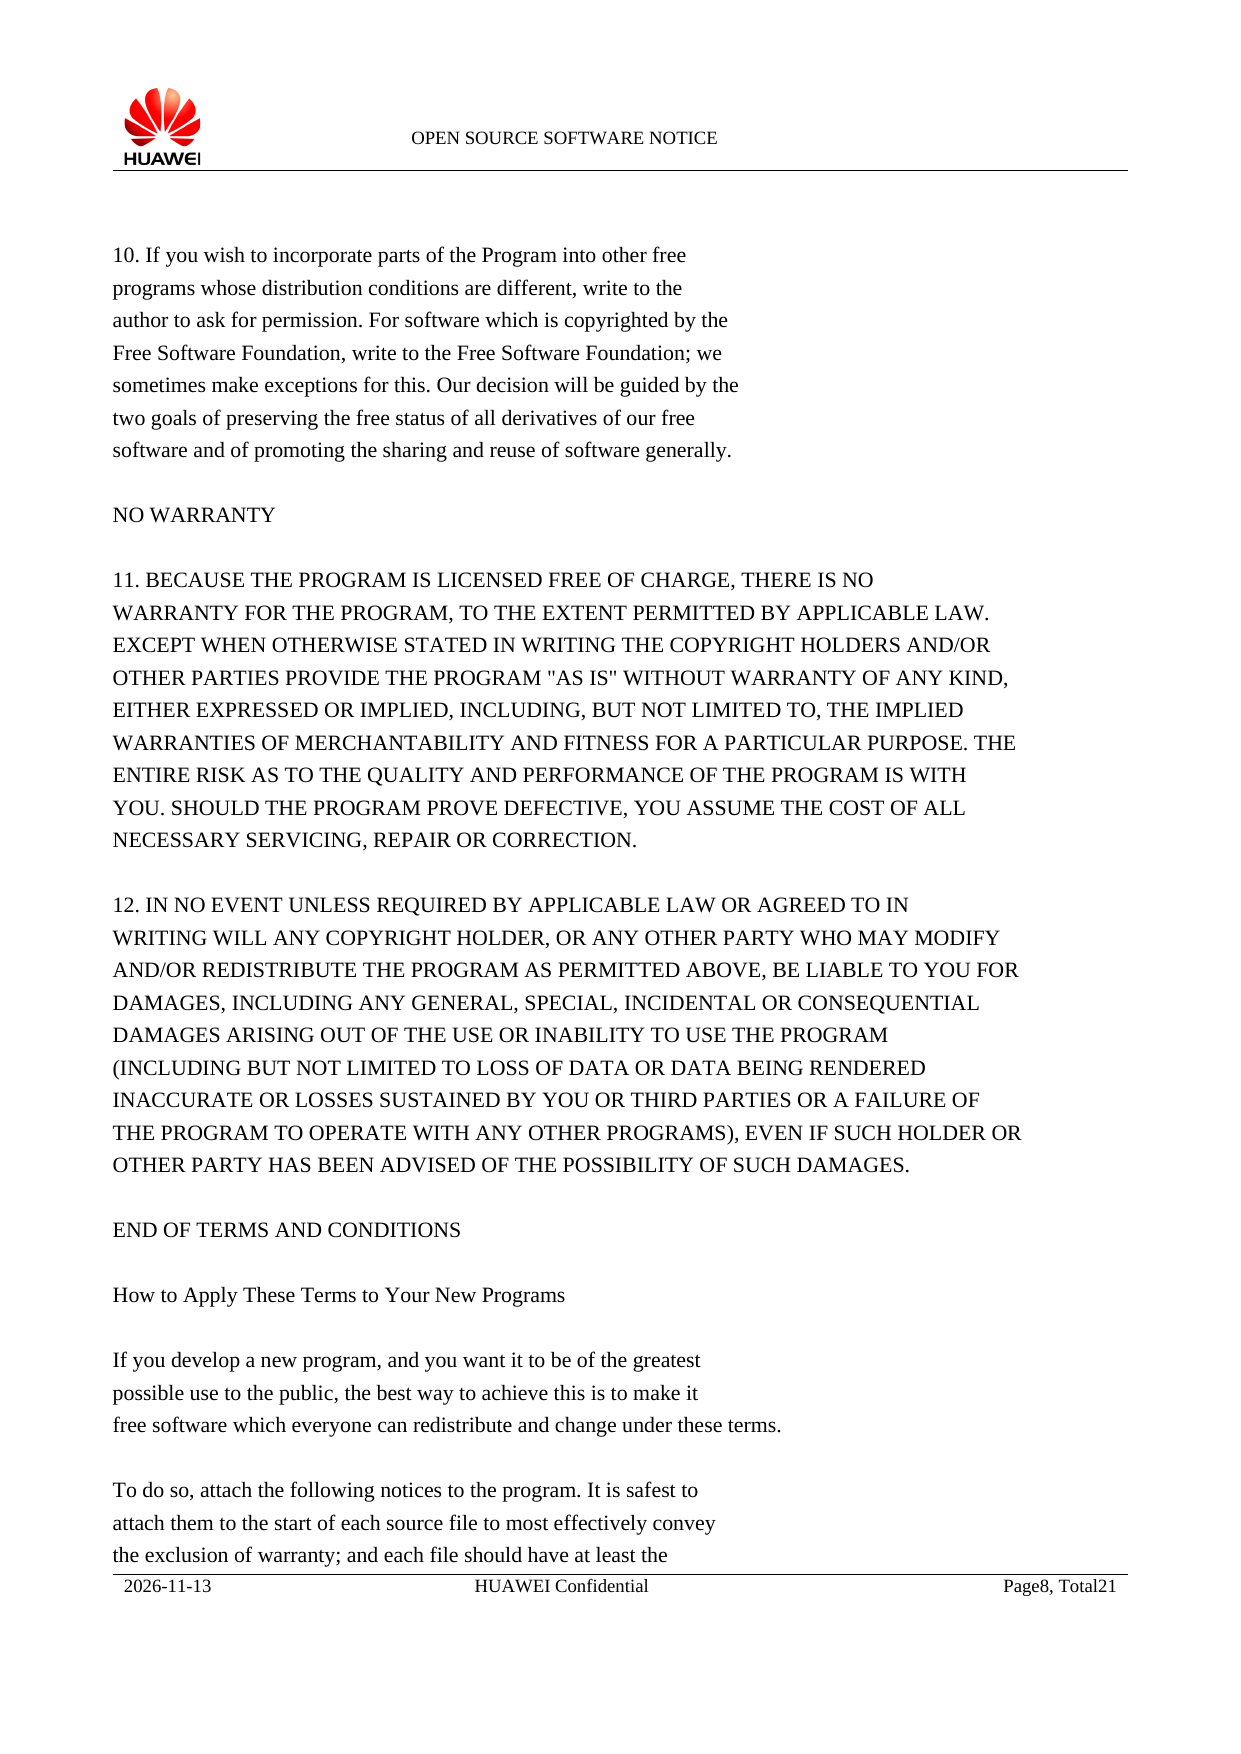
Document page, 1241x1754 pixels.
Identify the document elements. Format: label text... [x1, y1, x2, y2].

text INACCURATE OR LOSSES SUSTAINED BY YOU OR THIRD PARTIES OR A FAILURE OF [112, 1084, 1128, 1116]
text NO WARRANTY [112, 499, 1128, 531]
text sometimes make exceptions for this. Our decision will be guided by the [112, 369, 1128, 401]
text OTHER PARTIES PROVIDE THE PROGRAM "AS IS" WITHOUT WARRANTY OF ANY KIND, [112, 661, 1128, 694]
text Free Software Foundation, write to the Free Software Foundation; we [112, 336, 1128, 369]
text software and of promoting the sharing and reuse of software generally. [112, 434, 1128, 466]
text WARRANTY FOR THE PROGRAM, TO THE EXTENT PERMITTED BY APPLICABLE LAW. [112, 596, 1128, 629]
text possible use to the public, the best way to achieve this is to make it [112, 1376, 1128, 1409]
text WARRANTIES OF MERCHANTABILITY AND FITNESS FOR A PARTICULAR PURPOSE. THE [112, 726, 1128, 759]
text THE PROGRAM TO OPERATE WITH ANY OTHER PROGRAMS), EVEN IF SUCH HOLDER OR [112, 1116, 1128, 1149]
text ENTIRE RISK AS TO THE QUALITY AND PERFORMANCE OF THE PROGRAM IS WITH [112, 759, 1128, 791]
text the exclusion of warranty; and each file should have at least the [112, 1539, 1128, 1571]
picture [124, 88, 201, 165]
text OTHER PARTY HAS BEEN ADVISED OF THE POSSIBILITY OF SUCH DAMAGES. [112, 1149, 1128, 1181]
text 11. BECAUSE THE PROGRAM IS LICENSED FREE OF CHARGE, THERE IS NO [112, 564, 1128, 596]
text How to Apply These Terms to Your New Programs [112, 1279, 1128, 1311]
text programs whose distribution conditions are different, write to the [112, 271, 1128, 304]
text AND/OR REDISTRIBUTE THE PROGRAM AS PERMITTED ABOVE, BE LIABLE TO YOU FOR [112, 954, 1128, 986]
text attach them to the start of each source file to most effectively convey [112, 1506, 1128, 1539]
text EXCEPT WHEN OTHERWISE STATED IN WRITING THE COPYRIGHT HOLDERS AND/OR [112, 629, 1128, 661]
text YOU. SHOULD THE PROGRAM PROVE DEFECTIVE, YOU ASSUME THE COST OF ALL [112, 791, 1128, 824]
text DAMAGES ARISING OUT OF THE USE OR INABILITY TO USE THE PROGRAM [112, 1019, 1128, 1051]
text free software which everyone can redistribute and change under these terms. [112, 1409, 1128, 1441]
text NECESSARY SERVICING, REPAIR OR CORRECTION. [112, 824, 1128, 856]
text (INCLUDING BUT NOT LIMITED TO LOSS OF DATA OR DATA BEING RENDERED [112, 1051, 1128, 1084]
text 12. IN NO EVENT UNLESS REQUIRED BY APPLICABLE LAW OR AGREED TO IN [112, 889, 1128, 921]
text EITHER EXPRESSED OR IMPLIED, INCLUDING, BUT NOT LIMITED TO, THE IMPLIED [112, 694, 1128, 726]
text 10. If you wish to incorporate parts of the Program into other free [112, 239, 1128, 271]
text WRITING WILL ANY COPYRIGHT HOLDER, OR ANY OTHER PARTY WHO MAY MODIFY [112, 921, 1128, 954]
text author to ask for permission. For software which is copyrighted by the [112, 304, 1128, 336]
text two goals of preserving the free status of all derivatives of our free [112, 401, 1128, 434]
text If you develop a new program, and you want it to be of the greatest [112, 1344, 1128, 1376]
text DAMAGES, INCLUDING ANY GENERAL, SPECIAL, INCIDENTAL OR CONSEQUENTIAL [112, 986, 1128, 1019]
text END OF TERMS AND CONDITIONS [112, 1214, 1128, 1246]
text To do so, attach the following notices to the program. It is safest to [112, 1474, 1128, 1506]
